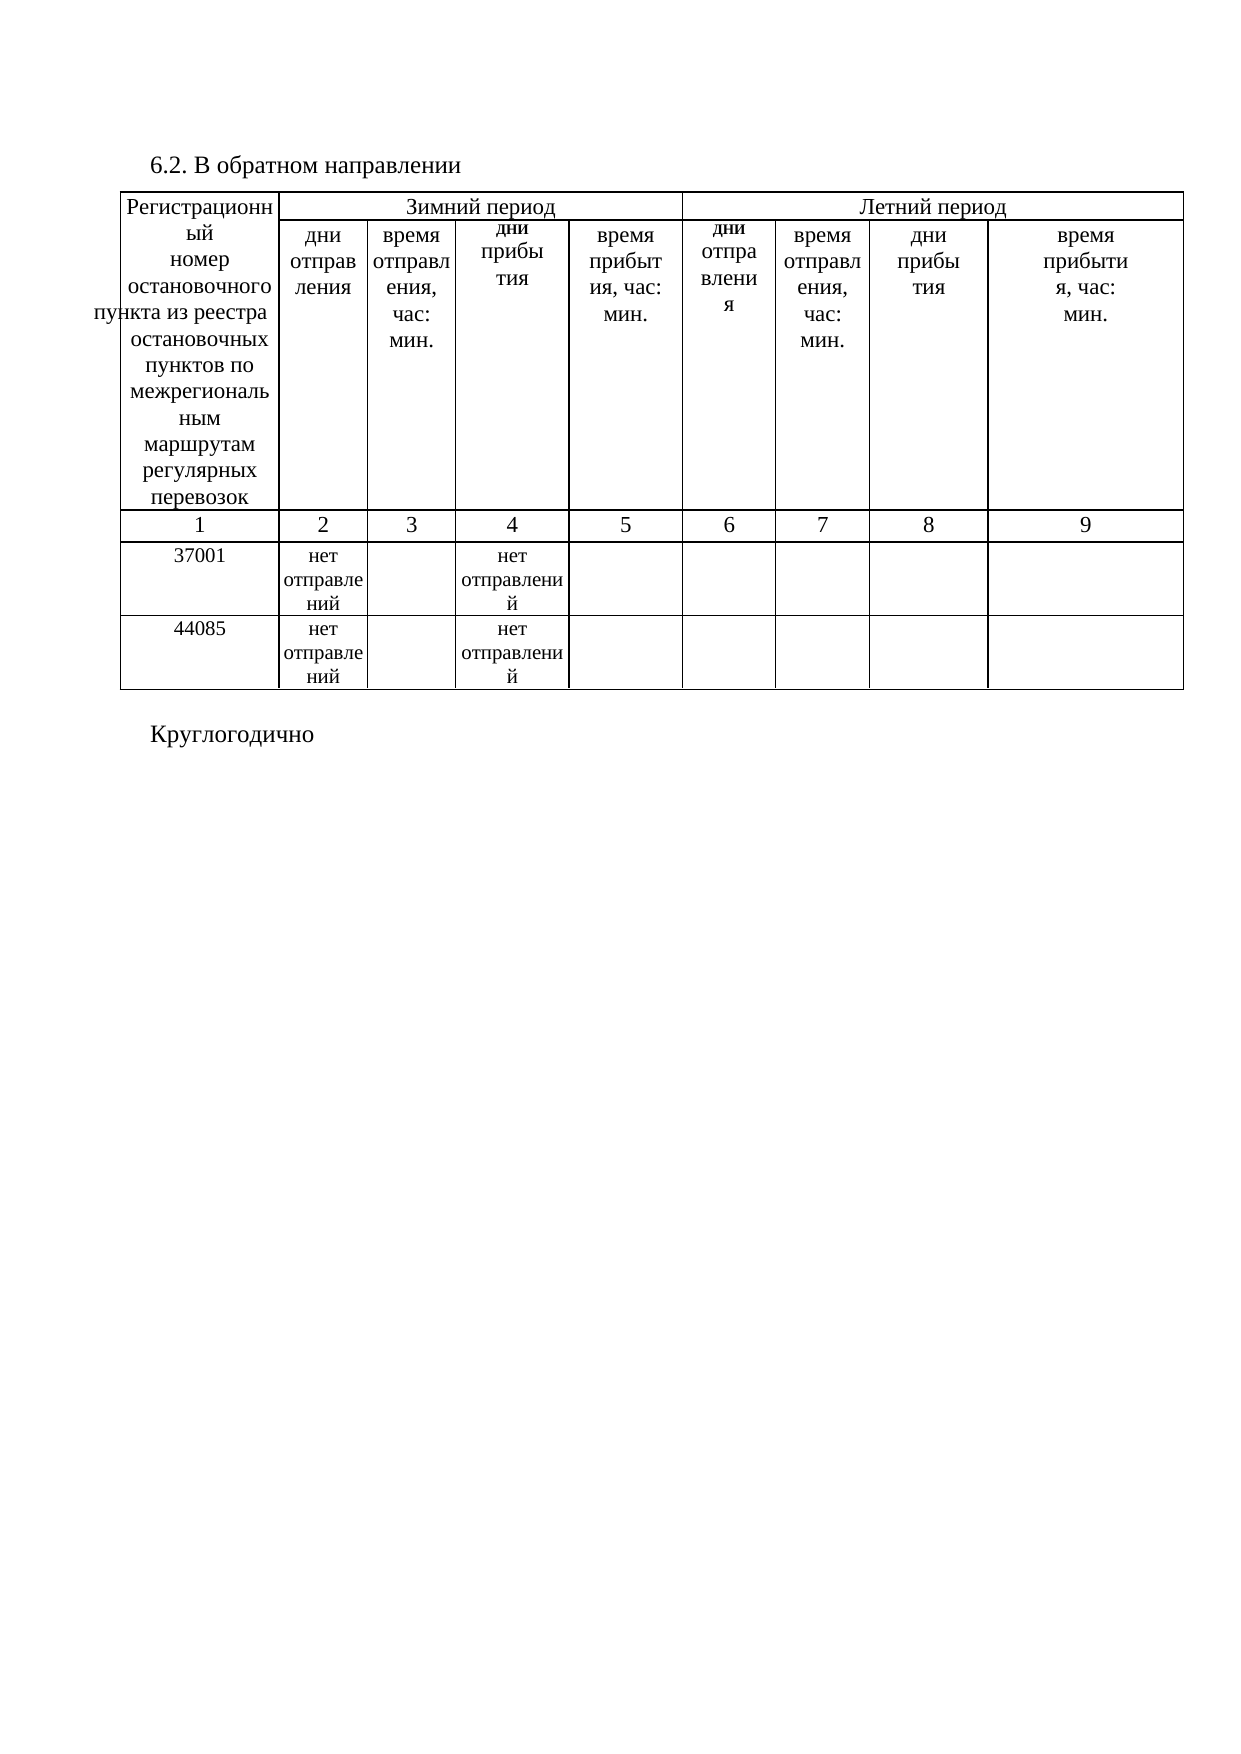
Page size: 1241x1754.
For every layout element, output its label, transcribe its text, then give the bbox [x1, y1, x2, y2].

text 6.2. В обратном направлении [150, 150, 1090, 179]
table_cell 2 [280, 511, 367, 541]
table_cell время прибыт ия, час: мин. [570, 221, 682, 509]
table_cell дни прибы тия [870, 221, 987, 509]
table_cell нет отправлений [280, 616, 367, 688]
table_cell [368, 543, 455, 615]
table_cell [683, 616, 775, 688]
table_cell время прибыти я, час: мин. [989, 221, 1183, 509]
table_cell [989, 543, 1183, 615]
table_cell [570, 616, 682, 688]
table_header Регистрационный номер остановочного пункта из реестра остановочных пунктов по межрегиональным маршрутам регулярных перевозок [121, 193, 278, 509]
table_cell нет отправлений [456, 616, 568, 688]
table_cell время отправл ения, час: мин. [776, 221, 869, 509]
table_cell 8 [870, 511, 987, 541]
table_cell нет отправлений [456, 543, 568, 615]
table_cell 44085 [121, 616, 278, 688]
table_cell нет отправлений [280, 543, 367, 615]
table_cell [870, 543, 987, 615]
table_cell 5 [570, 511, 682, 541]
table_cell [776, 543, 869, 615]
table_cell 1 [121, 511, 278, 541]
table_header Летний период [683, 193, 1183, 219]
table_cell дни отправ ления [280, 221, 367, 509]
table_cell ДНИ отпра влени я [683, 221, 775, 509]
table_cell 37001 [121, 543, 278, 615]
table_cell 9 [989, 511, 1183, 541]
table_cell [570, 543, 682, 615]
table_cell [870, 616, 987, 688]
table_cell [368, 616, 455, 688]
text Круглогодично [150, 719, 1090, 747]
table_cell ДНИ прибы тия [456, 221, 568, 509]
table_header Зимний период [280, 193, 682, 219]
table_cell 4 [456, 511, 568, 541]
table_cell 6 [683, 511, 775, 541]
table_cell [776, 616, 869, 688]
table_cell 7 [776, 511, 869, 541]
table_cell [683, 543, 775, 615]
table_cell [989, 616, 1183, 688]
table_cell 3 [368, 511, 455, 541]
table_cell время отправл ения, час: мин. [368, 221, 455, 509]
